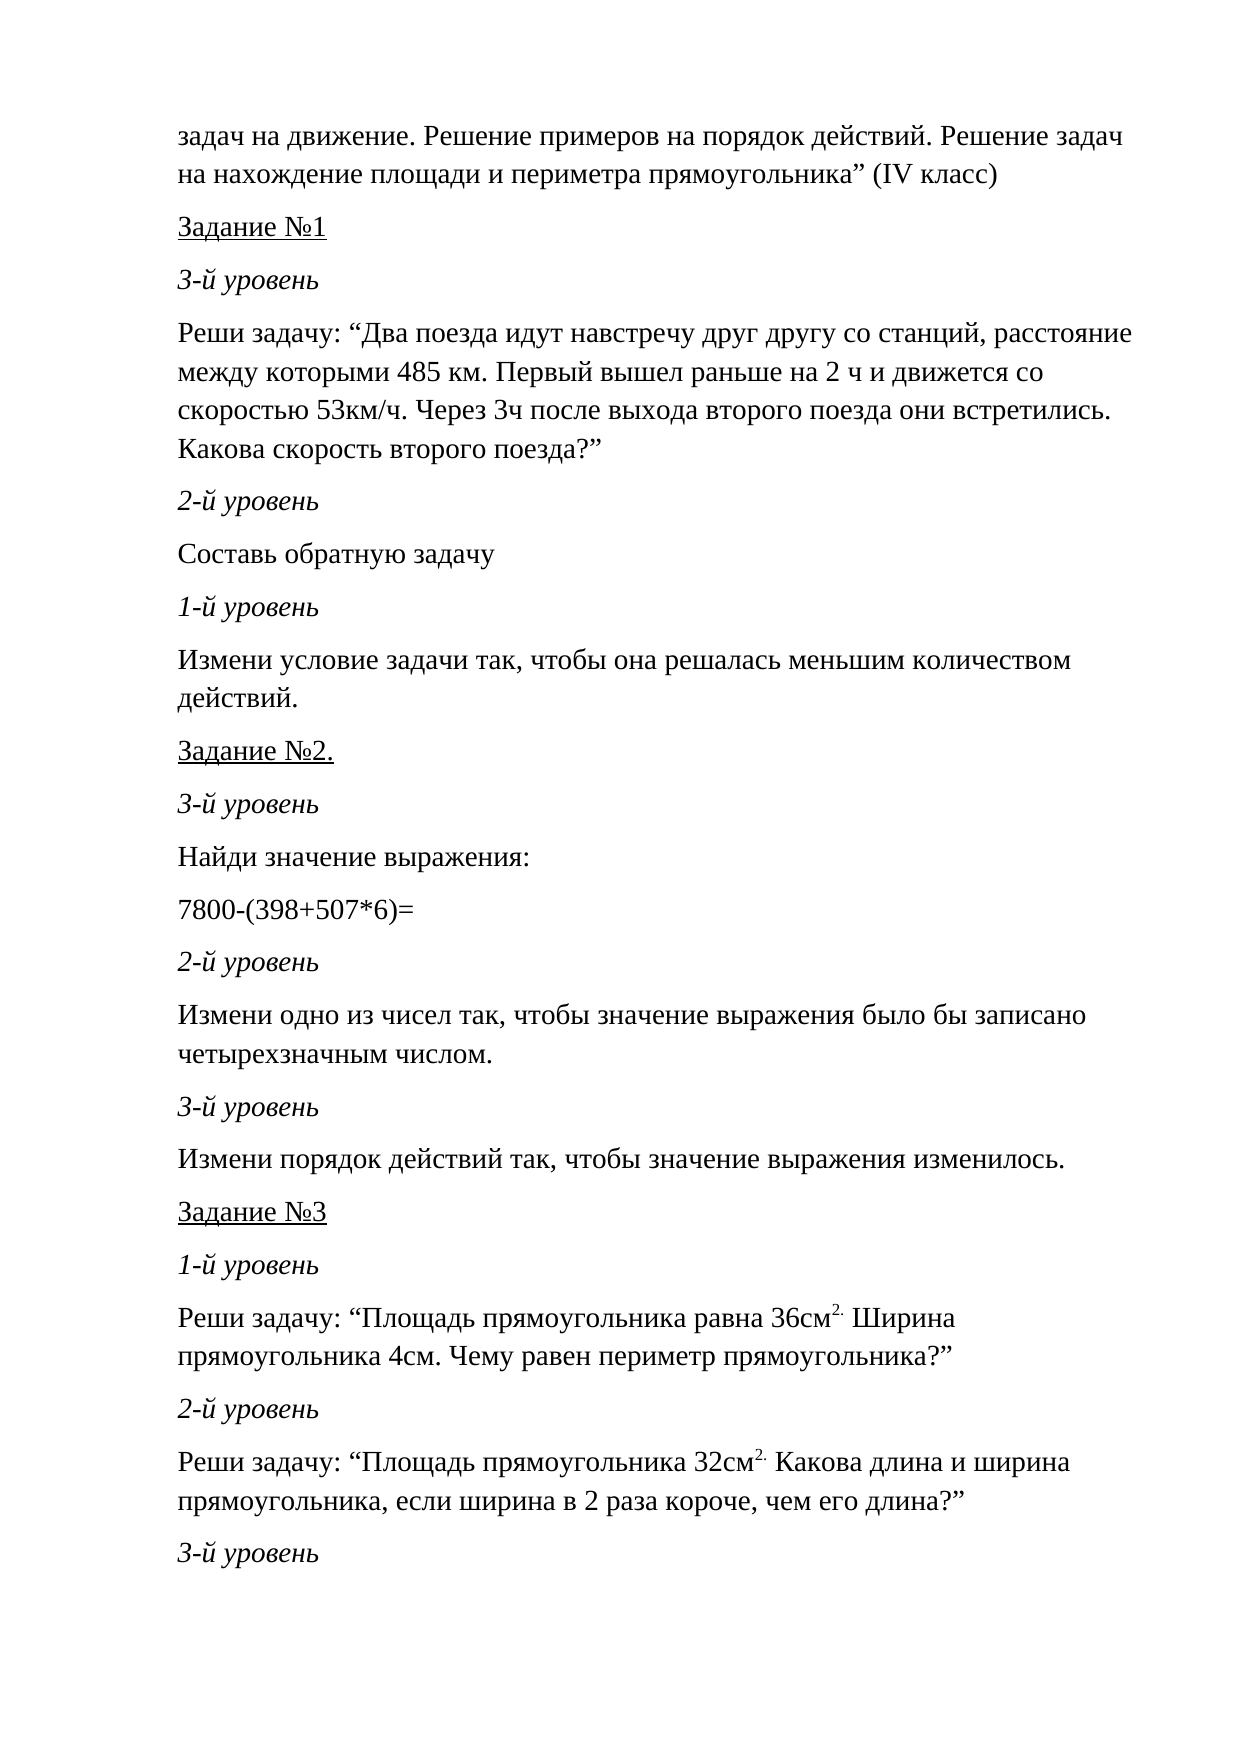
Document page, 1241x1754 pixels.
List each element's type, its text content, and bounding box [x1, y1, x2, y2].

text 3-й уровень [177, 1089, 1152, 1122]
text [177, 118, 1152, 190]
text 2-й уровень [177, 1391, 1152, 1425]
text Составь обратную задачу [177, 536, 1152, 570]
text Задание №1 [177, 209, 1152, 243]
text Реши задачу: “Два поезда идут навстречу друг другу со станций, расстояние между которыми 485 км. Первый вышел раньше на 2 ч и движется со скоростью 53км/ч. Через 3ч после выхода второго поезда они встретились. Какова скорость второго поезда?” [177, 315, 1152, 464]
text 3-й уровень [177, 786, 1152, 820]
text Реши задачу: “Площадь прямоугольника 32см2. Какова длина и ширина прямоугольника, если ширина в 2 раза короче, чем его длина?” [177, 1444, 1152, 1516]
text 3-й уровень [177, 262, 1152, 296]
text 7800-(398+507*6)= [177, 892, 1152, 925]
text 3-й уровень [177, 1536, 1152, 1569]
text Найди значение выражения: [177, 839, 1152, 872]
text 1-й уровень [177, 589, 1152, 623]
text Измени условие задачи так, чтобы она решалась меньшим количеством действий. [177, 642, 1152, 714]
text 2-й уровень [177, 944, 1152, 978]
text 1-й уровень [177, 1247, 1152, 1281]
text Измени порядок действий так, чтобы значение выражения изменилось. [177, 1142, 1152, 1175]
text Задание №3 [177, 1194, 1152, 1228]
text Измени одно из чисел так, чтобы значение выражения было бы записано четырехзначным числом. [177, 997, 1152, 1069]
text Реши задачу: “Площадь прямоугольника равна 36см2. Ширина прямоугольника 4см. Чему равен периметр прямоугольника?” [177, 1300, 1152, 1372]
text Задание №2. [177, 733, 1152, 767]
text 2-й уровень [177, 483, 1152, 517]
